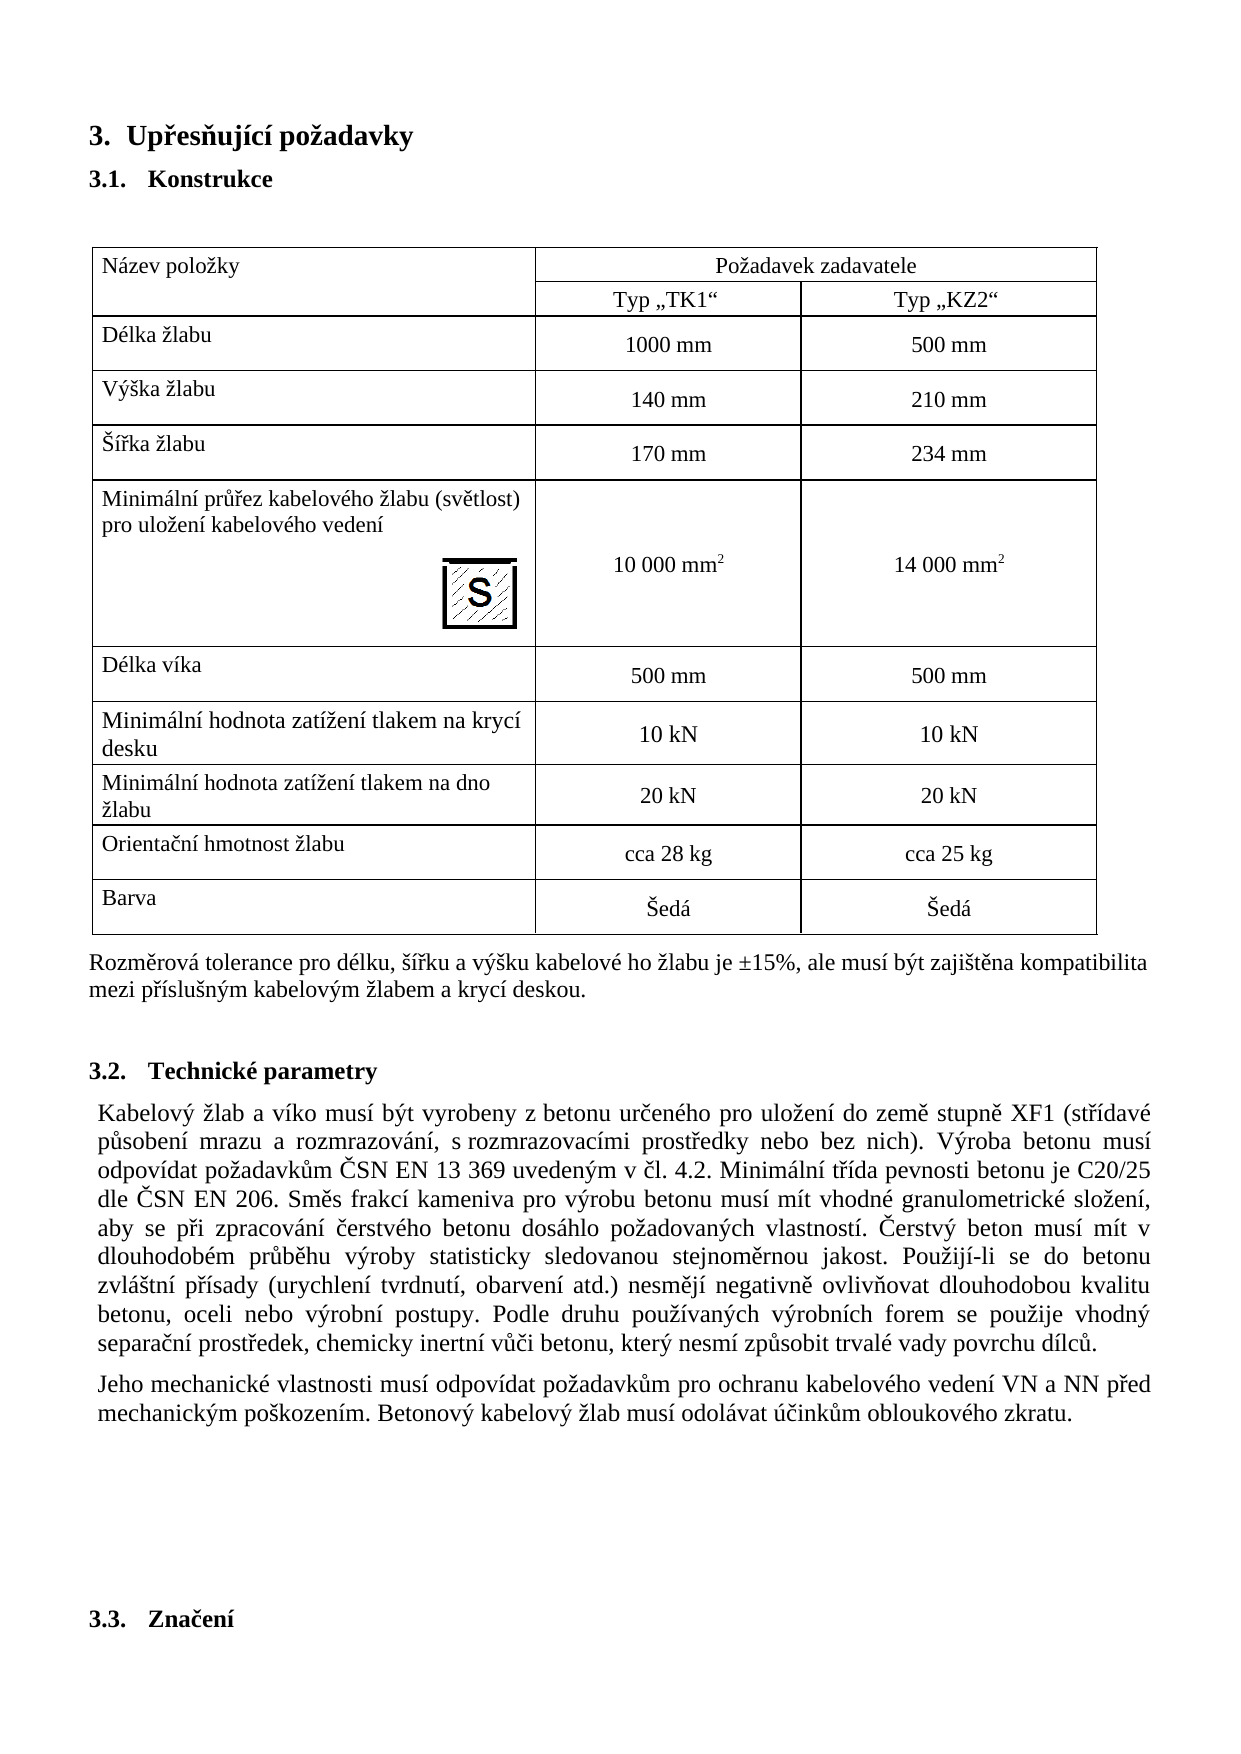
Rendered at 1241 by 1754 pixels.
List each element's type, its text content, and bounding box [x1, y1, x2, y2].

table_cell Orientační hmotnost žlabu [93, 826, 535, 879]
table_cell Šedá [536, 880, 800, 933]
list Konstrukce [89, 164, 1152, 193]
table_cell Minimální hodnota zatížení tlakem na krycí desku [93, 702, 535, 763]
table_cell Délka žlabu [93, 317, 535, 370]
table_cell Šedá [802, 880, 1096, 933]
table_cell 10 000 mm2 [536, 481, 800, 646]
text Kabelový žlab a víko musí být vyrobeny z betonu určeného pro uložení do země stupně XF1 (střídavé působení mrazu a rozmrazování, s rozmrazovacími prostředky nebo bez nich). Výroba betonu musí odpovídat požadavkům ČSN EN 13 369 uvedeným v čl. 4.2. Minimální třída pevnosti betonu je C20/25 dle ČSN EN 206. Směs frakcí kameniva pro výrobu betonu musí mít vhodné granulometrické složení, aby se při zpracování čerstvého betonu dosáhlo požadovaných vlastností. Čerstvý beton musí mít v dlouhodobém průběhu výroby statisticky sledovanou stejnoměrnou jakost. Použijí-li se do betonu zvláštní přísady (urychlení tvrdnutí, obarvení atd.) nesmějí negativně ovlivňovat dlouhodobou kvalitu betonu, oceli nebo výrobní postupy. Podle druhu používaných výrobních forem se použije vhodný separační prostředek, chemicky inertní vůči betonu, který nesmí způsobit trvalé vady povrchu dílců. [97, 1098, 1152, 1356]
table_cell Typ „KZ2“ [802, 282, 1096, 315]
table_cell Délka víka [93, 647, 535, 701]
table_cell 140 mm [536, 371, 800, 424]
list Upřesňující požadavky [89, 118, 1152, 152]
table_cell 500 mm [802, 647, 1096, 701]
table_cell Šířka žlabu [93, 426, 535, 479]
table_header Název položky [93, 248, 535, 315]
table_cell 20 kN [536, 765, 800, 824]
table_cell 500 mm [802, 317, 1096, 370]
list Technické parametry [89, 1056, 1152, 1085]
table_cell 210 mm [802, 371, 1096, 424]
table_header Požadavek zadavatele [536, 248, 1096, 281]
table_cell 20 kN [802, 765, 1096, 824]
list Značení [89, 1604, 1152, 1633]
table_cell Barva [93, 880, 535, 933]
table_cell 234 mm [802, 426, 1096, 479]
picture [428, 541, 527, 642]
table_cell Výška žlabu [93, 371, 535, 424]
table_cell 500 mm [536, 647, 800, 701]
table_cell 10 kN [802, 702, 1096, 763]
table_cell cca 25 kg [802, 826, 1096, 879]
text Rozměrová tolerance pro délku, šířku a výšku kabelové ho žlabu je ±15%, ale musí být zajištěna kompatibilita mezi příslušným kabelovým žlabem a krycí deskou. [89, 947, 1152, 1003]
table_cell Minimální průřez kabelového žlabu (světlost) pro uložení kabelového vedení [93, 481, 535, 646]
table_cell cca 28 kg [536, 826, 800, 879]
table_cell 10 kN [536, 702, 800, 763]
table_cell 170 mm [536, 426, 800, 479]
table_cell 14 000 mm2 [802, 481, 1096, 646]
text Jeho mechanické vlastnosti musí odpovídat požadavkům pro ochranu kabelového vedení VN a NN před mechanickým poškozením. Betonový kabelový žlab musí odolávat účinkům obloukového zkratu. [97, 1369, 1152, 1426]
table_cell Minimální hodnota zatížení tlakem na dno žlabu [93, 765, 535, 824]
table_cell 1000 mm [536, 317, 800, 370]
table_cell Typ „TK1“ [536, 282, 800, 315]
